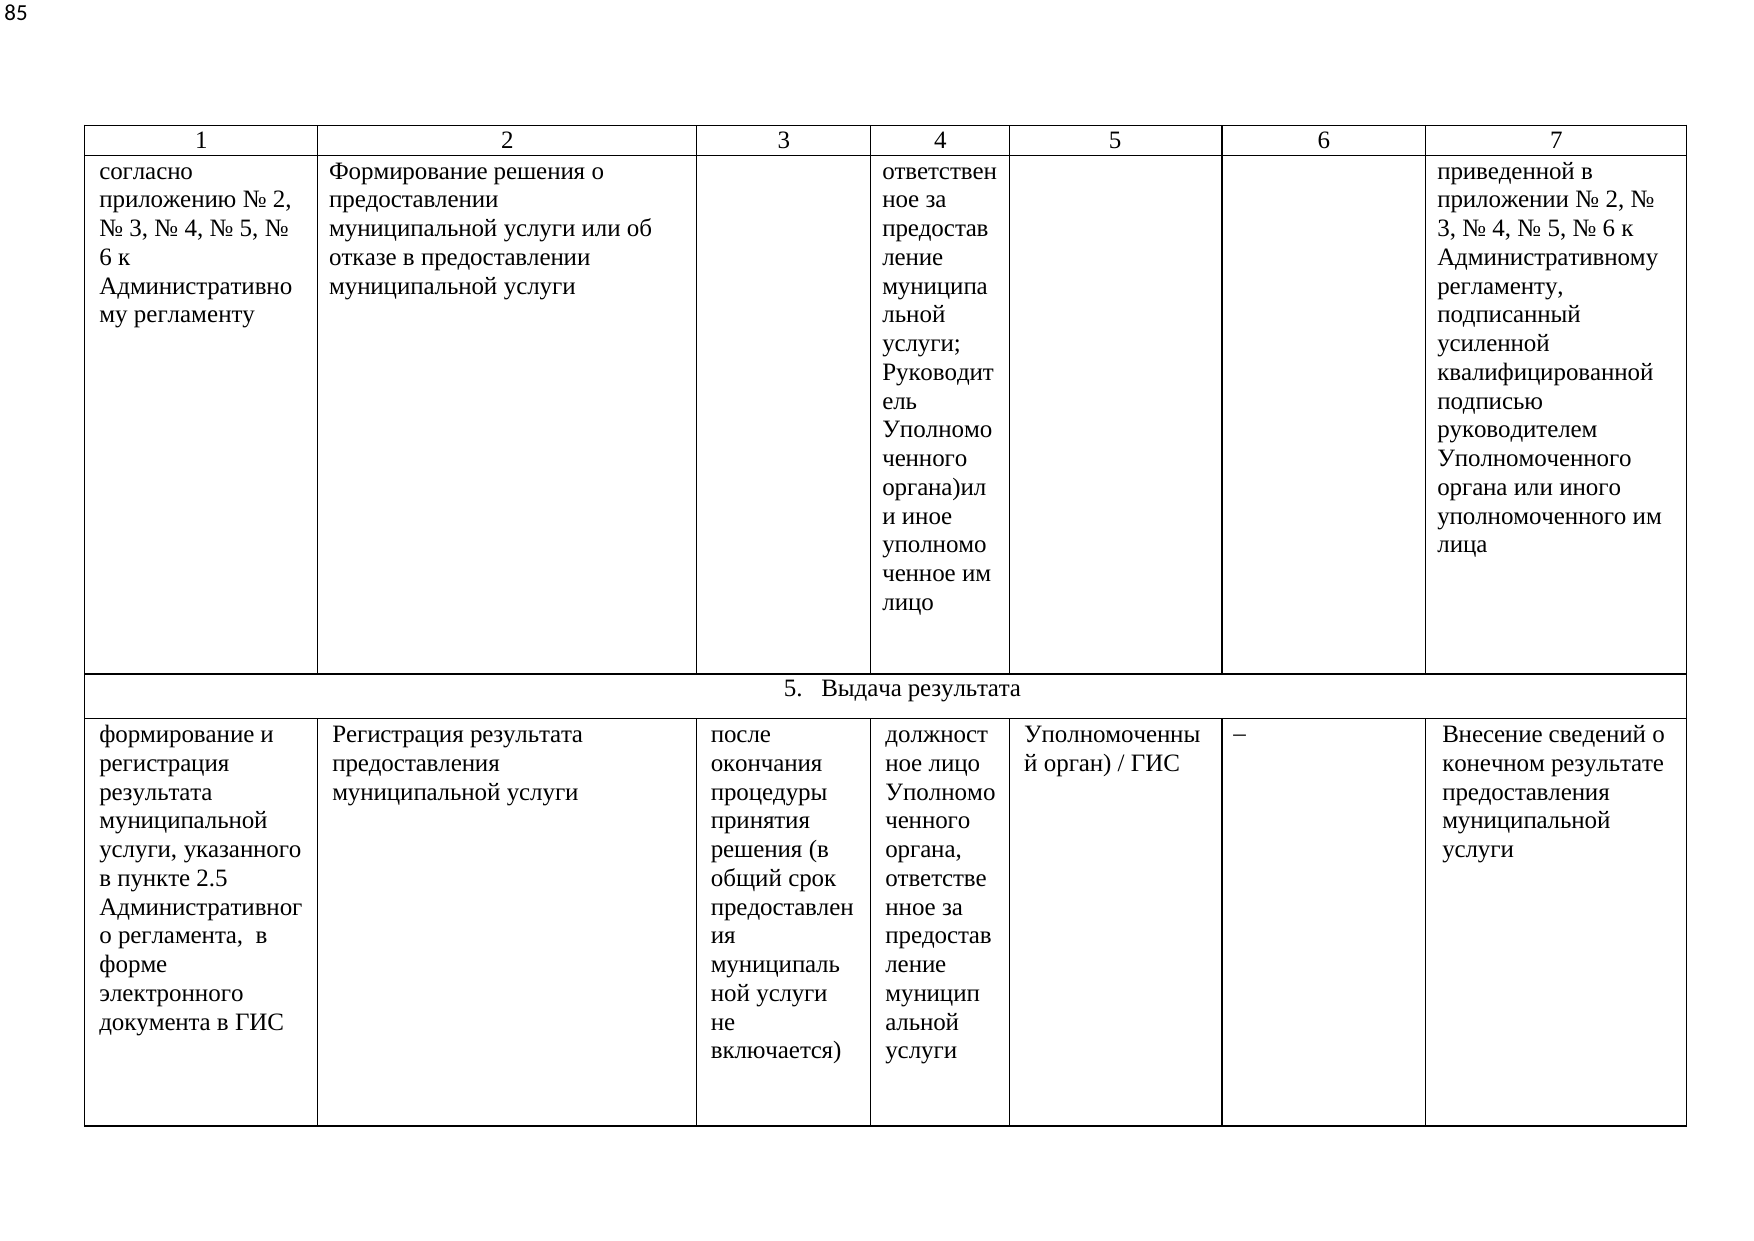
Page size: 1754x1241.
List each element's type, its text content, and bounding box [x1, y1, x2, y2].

table_cell – [1223, 719, 1425, 1125]
table_cell ответствен ное за предостав ление муниципа льной услуги; Руководит ель Уполномо ченного органа)ил и иное уполномо ченное им лицо [871, 156, 1009, 673]
table_cell Внесение сведений о конечном результате предоставления муниципальной услуги [1426, 719, 1686, 1125]
table_header 1 [85, 126, 317, 154]
table_cell приведенной в приложении № 2, № 3, № 4, № 5, № 6 к Административному регламенту, подписанный усиленной квалифицированной подписью руководителем Уполномоченного органа или иного уполномоченного им лица [1426, 156, 1686, 673]
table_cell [871, 719, 1009, 1125]
table_cell 5. Выдача результата [85, 675, 1686, 718]
table_header 2 [318, 126, 696, 154]
table_cell [1010, 156, 1221, 673]
table_cell [1223, 156, 1425, 673]
table_cell Регистрация результата предоставления муниципальной услуги [318, 719, 696, 1125]
table_header 4 [871, 126, 1009, 154]
table_cell после окончания процедуры принятия решения (в общий срок предоставлен ия муниципаль ной услуги не включается) [697, 719, 870, 1125]
table_header 6 [1223, 126, 1425, 154]
table_header 5 [1010, 126, 1221, 154]
table_cell согласно приложению № 2, № 3, № 4, № 5, № 6 к Административно му регламенту [85, 156, 317, 673]
table_cell формирование и регистрация результата муниципальной услуги, указанного в пункте 2.5 Административног о регламента, в форме электронного документа в ГИС [85, 719, 317, 1125]
table_cell [697, 156, 870, 673]
table_cell Уполномоченны й орган) / ГИС [1010, 719, 1221, 1125]
table_header 7 [1426, 126, 1686, 154]
table_cell Формирование решения о предоставлении муниципальной услуги или об отказе в предоставлении муниципальной услуги [318, 156, 696, 673]
table_header 3 [697, 126, 870, 154]
